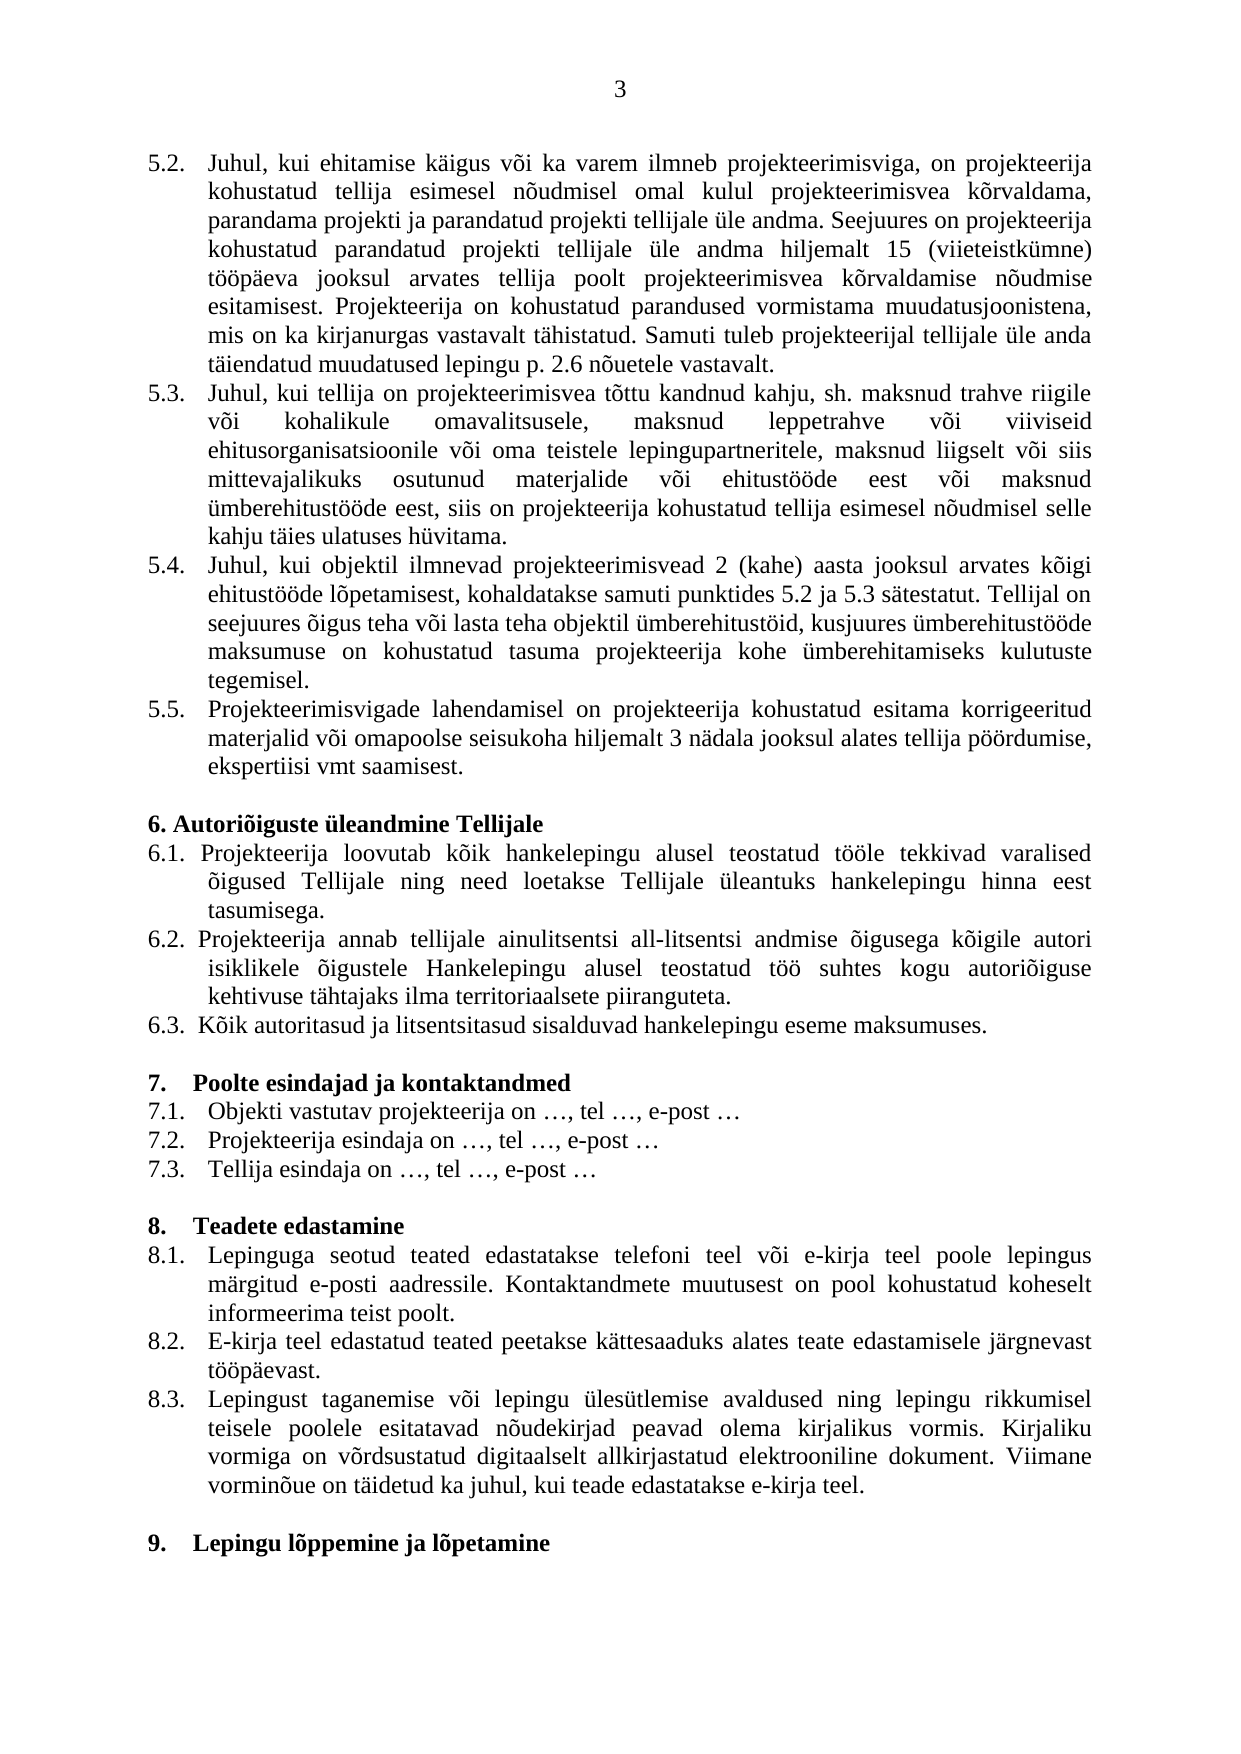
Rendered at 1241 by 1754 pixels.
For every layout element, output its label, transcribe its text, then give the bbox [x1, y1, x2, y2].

text E-kirja teel edastatud teated peetakse kättesaaduks alates teate edastamisele järgnevast tööpäevast. [148, 1326, 1093, 1384]
text Teadete edastamine [148, 1211, 1093, 1240]
list 6.1. Projekteerija loovutab kõik hankelepingu alusel teostatud tööle tekkivad varalised õigused Tellijale ning need loetakse Tellijale üleantuks hankelepingu hinna eest tasumisega. [148, 838, 1093, 924]
text Juhul, kui objektil ilmnevad projekteerimisvead 2 (kahe) aasta jooksul arvates kõigi ehitustööde lõpetamisest, kohaldatakse samuti punktides 5.2 ja 5.3 sätestatut. Tellijal on seejuures õigus teha või lasta teha objektil ümberehitustöid, kusjuures ümberehitustööde maksumuse on kohustatud tasuma projekteerija kohe ümberehitamiseks kulutuste tegemisel. [148, 550, 1093, 694]
text Tellija esindaja on …, tel …, e-post … [148, 1154, 1093, 1183]
text Lepingust taganemise või lepingu ülesütlemise avaldused ning lepingu rikkumisel teisele poolele esitatavad nõudekirjad peavad olema kirjalikus vormis. Kirjaliku vormiga on võrdsustatud digitaalselt allkirjastatud elektrooniline dokument. Viimane vorminõue on täidetud ka juhul, kui teade edastatakse e-kirja teel. [148, 1384, 1093, 1499]
text Juhul, kui tellija on projekteerimisvea tõttu kandnud kahju, sh. maksnud trahve riigile või kohalikule omavalitsusele, maksnud leppetrahve või viiviseid ehitusorganisatsioonile või oma teistele lepingupartneritele, maksnud liigselt või siis mittevajalikuks osutunud materjalide või ehitustööde eest või maksnud ümberehitustööde eest, siis on projekteerija kohustatud tellija esimesel nõudmisel selle kahju täies ulatuses hüvitama. [148, 378, 1093, 550]
text Projekteerija esindaja on …, tel …, e-post … [148, 1125, 1093, 1154]
list 6.3. Kõik autoritasud ja litsentsitasud sisalduvad hankelepingu eseme maksumuses. [148, 1010, 1093, 1039]
list Poolte esindajad ja kontaktandmed [148, 1068, 1093, 1096]
text Lepinguga seotud teated edastatakse telefoni teel või e-kirja teel poole lepingus märgitud e-posti aadressile. Kontaktandmete muutusest on pool kohustatud koheselt informeerima teist poolt. [148, 1240, 1093, 1326]
text Juhul, kui ehitamise käigus või ka varem ilmneb projekteerimisviga, on projekteerija kohustatud tellija esimesel nõudmisel omal kulul projekteerimisvea kõrvaldama, parandama projekti ja parandatud projekti tellijale üle andma. Seejuures on projekteerija kohustatud parandatud projekti tellijale üle andma hiljemalt 15 (viieteistkümne) tööpäeva jooksul arvates tellija poolt projekteerimisvea kõrvaldamise nõudmise esitamisest. Projekteerija on kohustatud parandused vormistama muudatusjoonistena, mis on ka kirjanurgas vastavalt tähistatud. Samuti tuleb projekteerijal tellijale üle anda täiendatud muudatused lepingu p. 2.6 nõuetele vastavalt. [148, 148, 1093, 378]
text Projekteerimisvigade lahendamisel on projekteerija kohustatud esitama korrigeeritud materjalid või omapoolse seisukoha hiljemalt 3 nädala jooksul alates tellija pöördumise, ekspertiisi vmt saamisest. [148, 694, 1093, 780]
text Lepingu lõppemine ja lõpetamine [148, 1528, 1093, 1556]
list 6.2. Projekteerija annab tellijale ainulitsentsi all-litsentsi andmise õigusega kõigile autori isiklikele õigustele Hankelepingu alusel teostatud töö suhtes kogu autoriõiguse kehtivuse tähtajaks ilma territoriaalsete piiranguteta. [148, 924, 1093, 1010]
text Objekti vastutav projekteerija on …, tel …, e-post … [148, 1096, 1093, 1125]
list 6. Autoriõiguste üleandmine Tellijale [148, 809, 1093, 838]
